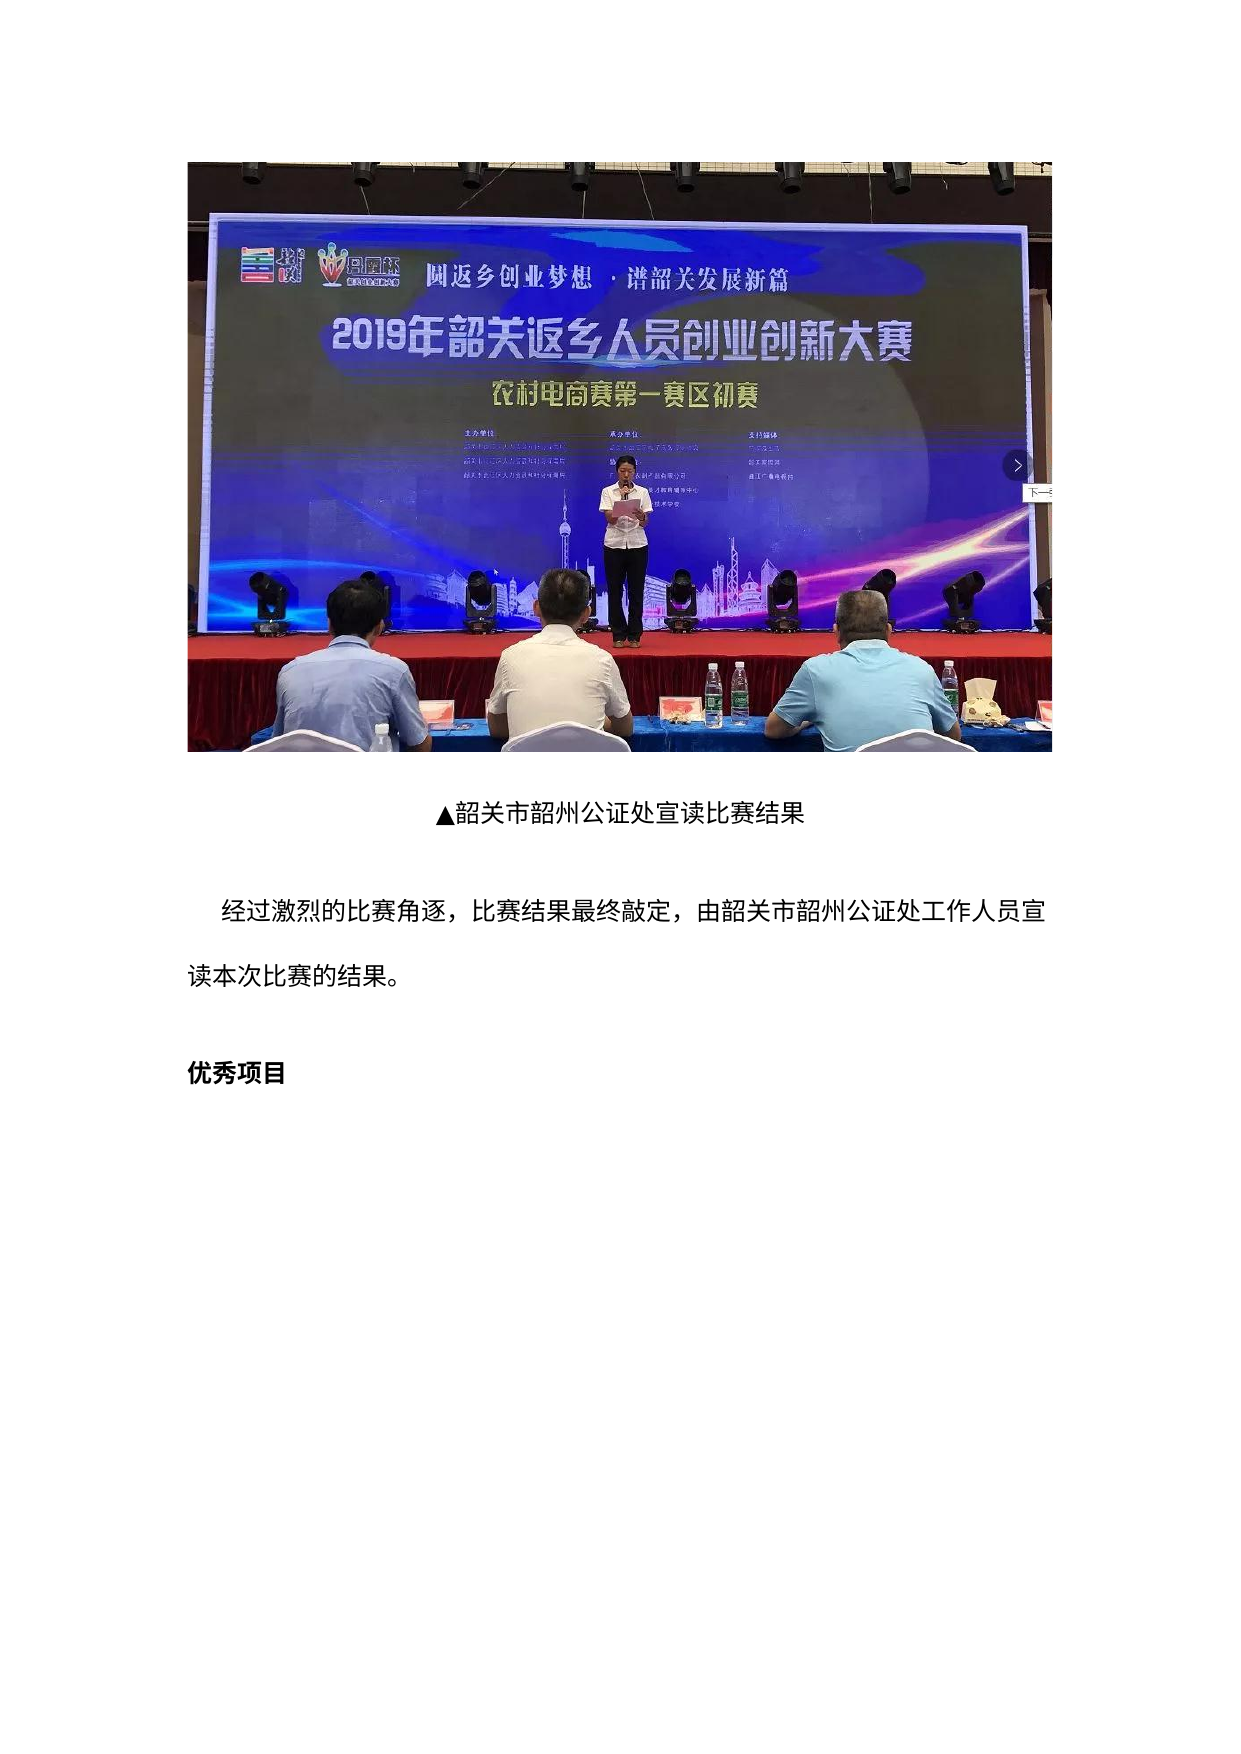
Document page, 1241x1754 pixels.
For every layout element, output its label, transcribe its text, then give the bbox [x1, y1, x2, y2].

picture [187, 162, 1053, 752]
text ▲韶关市韶州公证处宣读比赛结果 [187, 779, 1053, 844]
text 经过激烈的比赛角逐，比赛结果最终敲定，由韶关市韶州公证处工作人员宣读本次比赛的结果。 [187, 877, 1053, 1007]
text 优秀项目 [187, 1039, 1053, 1104]
